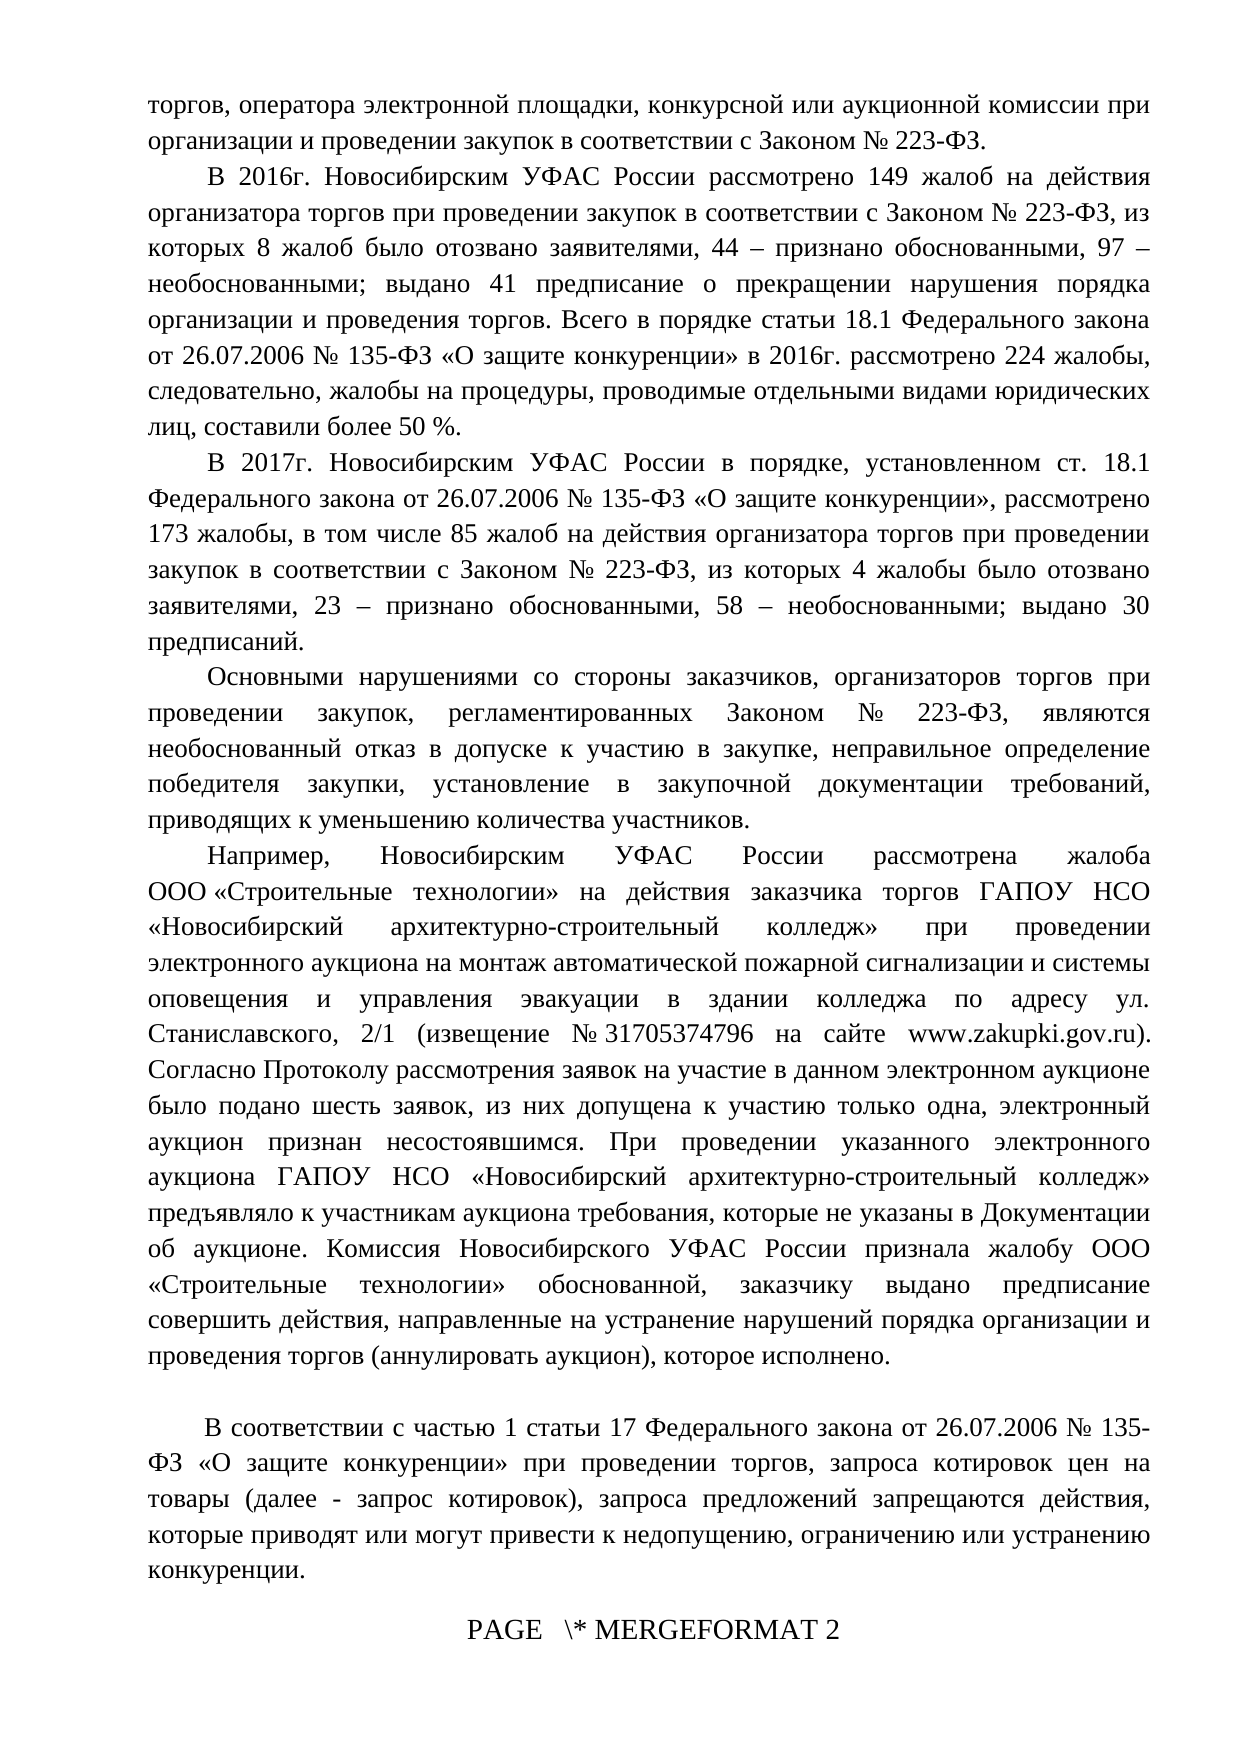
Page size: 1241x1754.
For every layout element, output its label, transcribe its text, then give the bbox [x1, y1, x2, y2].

text В 2016г. Новосибирским УФАС России рассмотрено 149 жалоб на действия организатора торгов при проведении закупок в соответствии с Законом № 223-ФЗ, из которых 8 жалоб было отозвано заявителями, 44 – признано обоснованными, 97 – необоснованными; выдано 41 предписание о прекращении нарушения порядка организации и проведения торгов. Всего в порядке статьи 18.1 Федерального закона от 26.07.2006 № 135-ФЗ «О защите конкуренции» в 2016г. рассмотрено 224 жалобы, следовательно, жалобы на процедуры, проводимые отдельными видами юридических лиц, составили более 50 %. [148, 160, 1152, 441]
text Например, Новосибирским УФАС России рассмотрена жалоба ООО «Строительные технологии» на действия заказчика торгов ГАПОУ НСО «Новосибирский архитектурно-строительный колледж» при проведении электронного аукциона на монтаж автоматической пожарной сигнализации и системы оповещения и управления эвакуации в здании колледжа по адресу ул. Станиславского, 2/1 (извещение № 31705374796 на сайте www.zakupki.gov.ru). Согласно Протоколу рассмотрения заявок на участие в данном электронном аукционе было подано шесть заявок, из них допущена к участию только одна, электронный аукцион признан несостоявшимся. При проведении указанного электронного аукциона ГАПОУ НСО «Новосибирский архитектурно-строительный колледж» предъявляло к участникам аукциона требования, которые не указаны в Документации об аукционе. Комиссия Новосибирского УФАС России признала жалобу ООО «Строительные технологии» обоснованной, заказчику выдано предписание совершить действия, направленные на устранение нарушений порядка организации и проведения торгов (аннулировать аукцион), которое исполнено. [148, 839, 1152, 1370]
text Основными нарушениями со стороны заказчиков, организаторов торгов при проведении закупок, регламентированных Законом № 223-ФЗ, являются необоснованный отказ в допуске к участию в закупке, неправильное определение победителя закупки, установление в закупочной документации требований, приводящих к уменьшению количества участников. [148, 660, 1152, 834]
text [148, 89, 1152, 156]
text В соответствии с частью 1 статьи 17 Федерального закона от 26.07.2006 № 135-ФЗ «О защите конкуренции» при проведении торгов, запроса котировок цен на товары (далее - запрос котировок), запроса предложений запрещаются действия, которые приводят или могут привести к недопущению, ограничению или устранению конкуренции. [148, 1411, 1152, 1585]
text В 2017г. Новосибирским УФАС России в порядке, установленном ст. 18.1 Федерального закона от 26.07.2006 № 135-ФЗ «О защите конкуренции», рассмотрено 173 жалобы, в том числе 85 жалоб на действия организатора торгов при проведении закупок в соответствии с Законом № 223-ФЗ, из которых 4 жалобы было отозвано заявителями, 23 – признано обоснованными, 58 – необоснованными; выдано 30 предписаний. [148, 446, 1152, 656]
